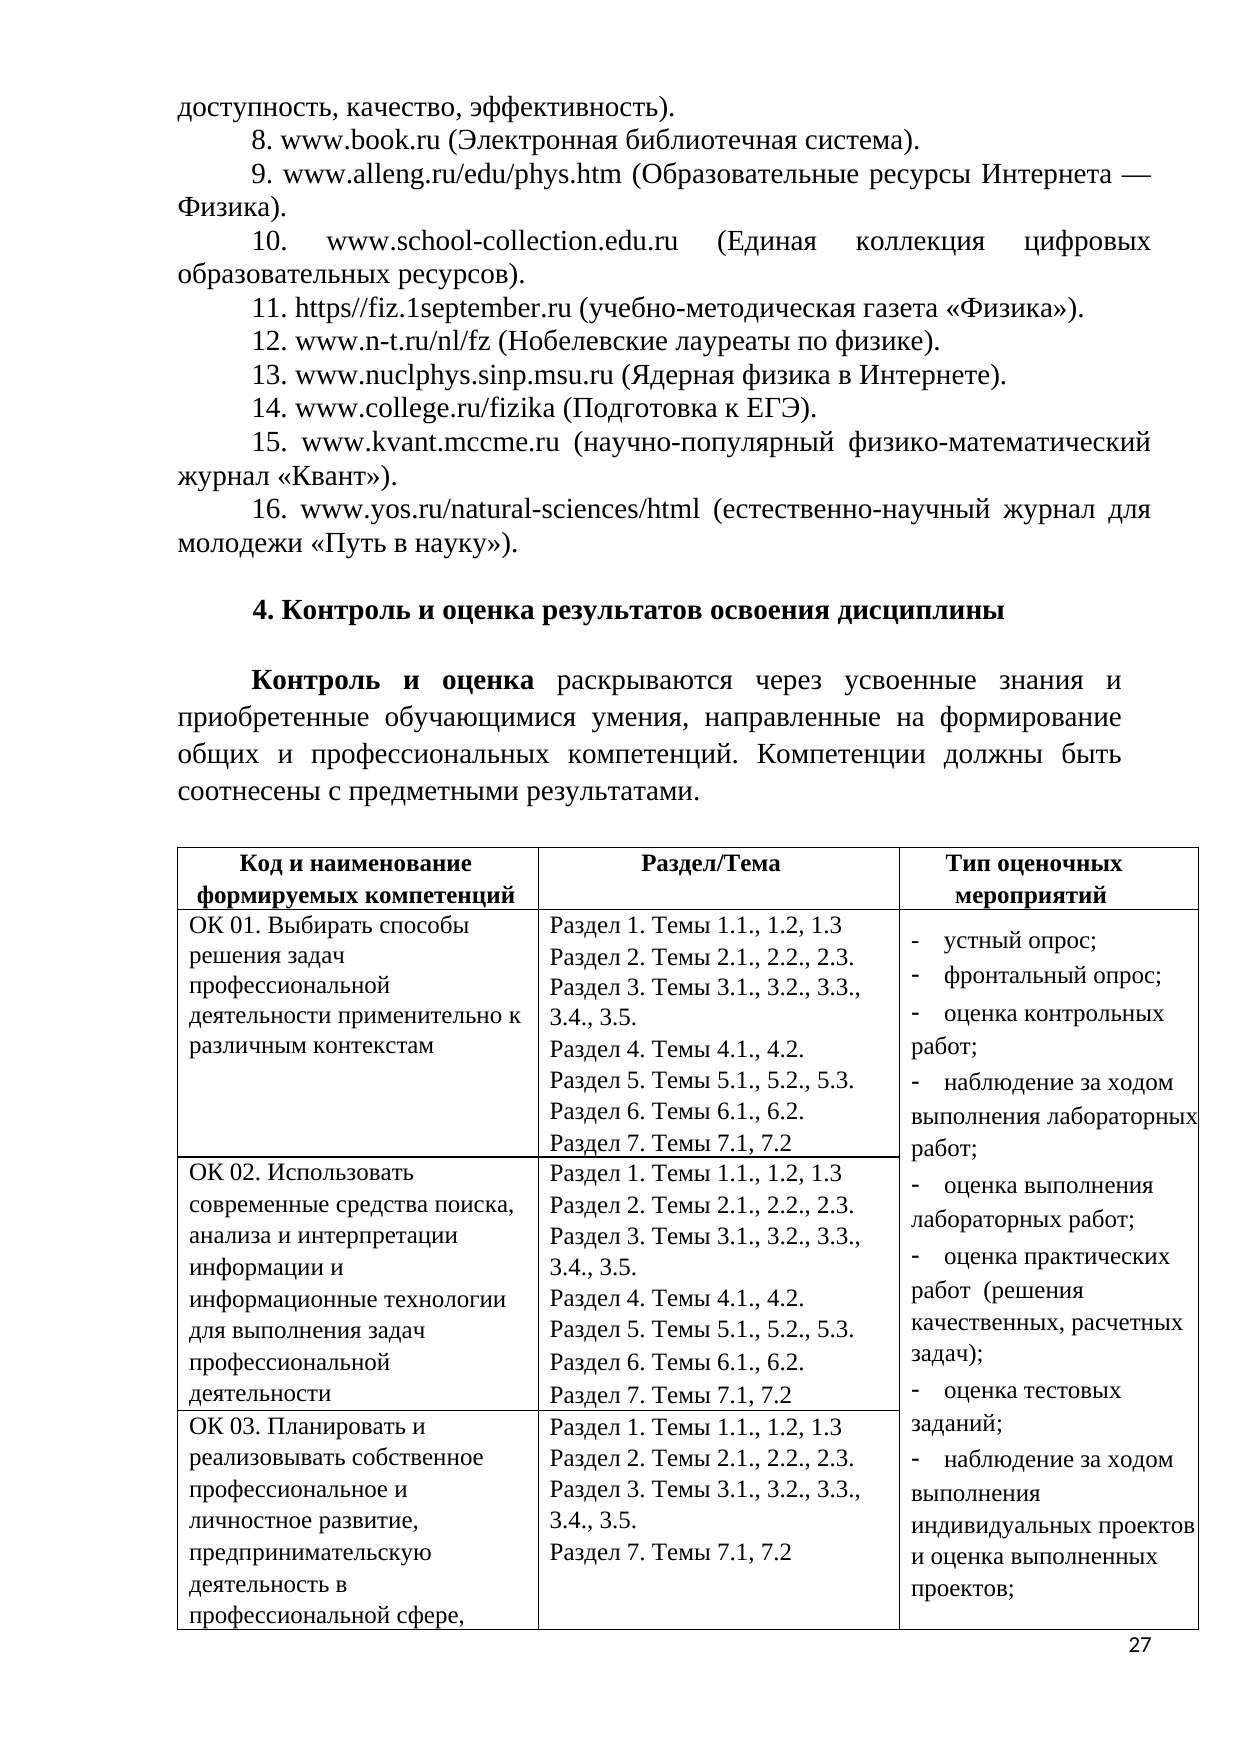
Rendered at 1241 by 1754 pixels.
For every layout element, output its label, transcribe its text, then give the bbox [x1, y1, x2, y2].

text 9. www.alleng.ru/edu/phys.htm (Образовательные ресурсы Интернета — Физика). [177, 156, 1152, 223]
table_cell ОК 02. Использовать современные средства поиска, анализа и интерпретации информации и информационные технологии для выполнения задач профессиональной деятельности [178, 1158, 538, 1410]
text 15. www.kvant.mccme.ru (научно-популярный физико-математический журнал «Квант»). [177, 424, 1152, 491]
table_cell ОК 01. Выбирать способы решения задач профессиональной деятельности применительно к различным контекстам [178, 910, 538, 1156]
table_cell - устный опрос; фронтальный опрос; оценка контрольных работ; наблюдение за ходом выполнения лабораторных работ; оценка выполнения лабораторных работ; оценка практических работ (решения качественных, расчетных задач); оценка тестовых заданий; наблюдение за ходом выполнения индивидуальных проектов и оценка выполненных проектов; оценка выполнения домашних самостоятельных работ; наблюдение и оценка решения кейс-задач; наблюдение и оценка деловой игры; Дифференцированный зачет [900, 910, 1198, 1629]
text 11. https//fiz.1september.ru (учебно-методическая газета «Физика»). [177, 290, 1152, 323]
subtitle 4. Контроль и оценка результатов освоения дисциплины [177, 592, 1152, 625]
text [177, 89, 1152, 122]
text 13. www.nuclphys.sinp.msu.ru (Ядерная физика в Интернете). [177, 357, 1152, 391]
text 10. www.school-collection.edu.ru (Единая коллекция цифровых образовательных ресурсов). [177, 223, 1152, 290]
text 16. www.yos.ru/natural-sciences/html (естественно-научный журнал для молодежи «Путь в науку»). [177, 491, 1152, 558]
list Контроль и оценка раскрываются через усвоенные знания и приобретенные обучающимися умения, направленные на формирование общих и профессиональных компетенций. Компетенции должны быть соотнесены с предметными результатами. [177, 662, 1122, 806]
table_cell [178, 1411, 538, 1629]
table_header Раздел/Тема [539, 848, 899, 909]
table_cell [539, 1411, 899, 1629]
text 8. www.book.ru (Электронная библиотечная система). [177, 122, 1152, 156]
table_header Код и наименование формируемых компетенций [178, 848, 538, 909]
text 14. www.college.ru/fizika (Подготовка к ЕГЭ). [177, 391, 1152, 424]
text 12. www.n-t.ru/nl/fz (Нобелевские лауреаты по физике). [177, 323, 1152, 357]
table_header Тип оценочных мероприятий [900, 848, 1198, 909]
